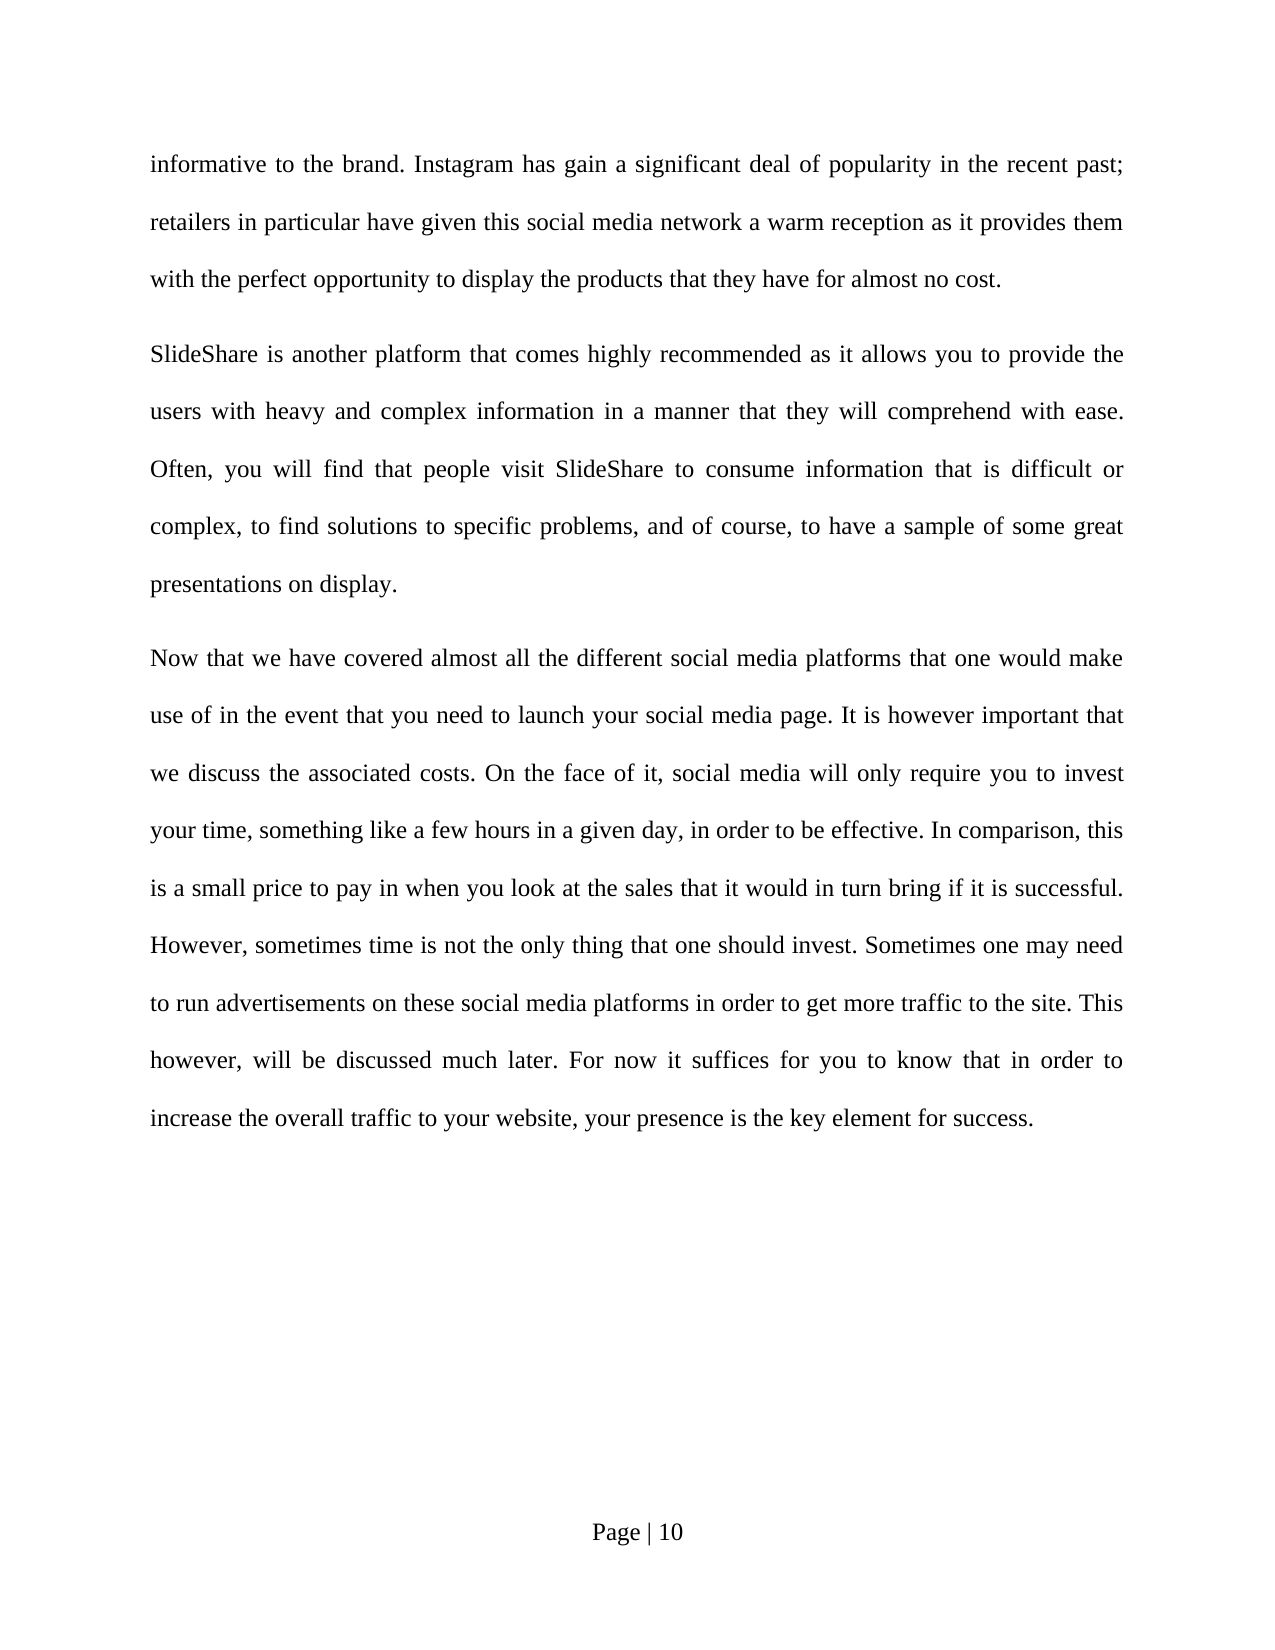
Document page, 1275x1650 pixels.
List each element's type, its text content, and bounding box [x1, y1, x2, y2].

text SlideShare is another platform that comes highly recommended as it allows you to provide the users with heavy and complex information in a manner that they will comprehend with ease. Often, you will find that people visit SlideShare to consume information that is difficult or complex, to find solutions to specific problems, and of course, to have a sample of some great presentations on display. [150, 339, 1125, 597]
text informative to the brand. Instagram has gain a significant deal of popularity in the recent past; retailers in particular have given this social media network a warm reception as it provides them with the perfect opportunity to display the products that they have for almost no cost. [150, 149, 1125, 293]
text Now that we have covered almost all the different social media platforms that one would make use of in the event that you need to launch your social media page. It is however important that we discuss the associated costs. On the face of it, social media will only require you to invest your time, something like a few hours in a given day, in order to be effective. In comparison, this is a small price to pay in when you look at the sales that it would in turn bring if it is successful. However, sometimes time is not the only thing that one should invest. Sometimes one may need to run advertisements on these social media platforms in order to get more traffic to the site. This however, will be discussed much later. For now it suffices for you to know that in order to increase the overall traffic to your website, your presence is the key element for success. [150, 643, 1125, 1132]
